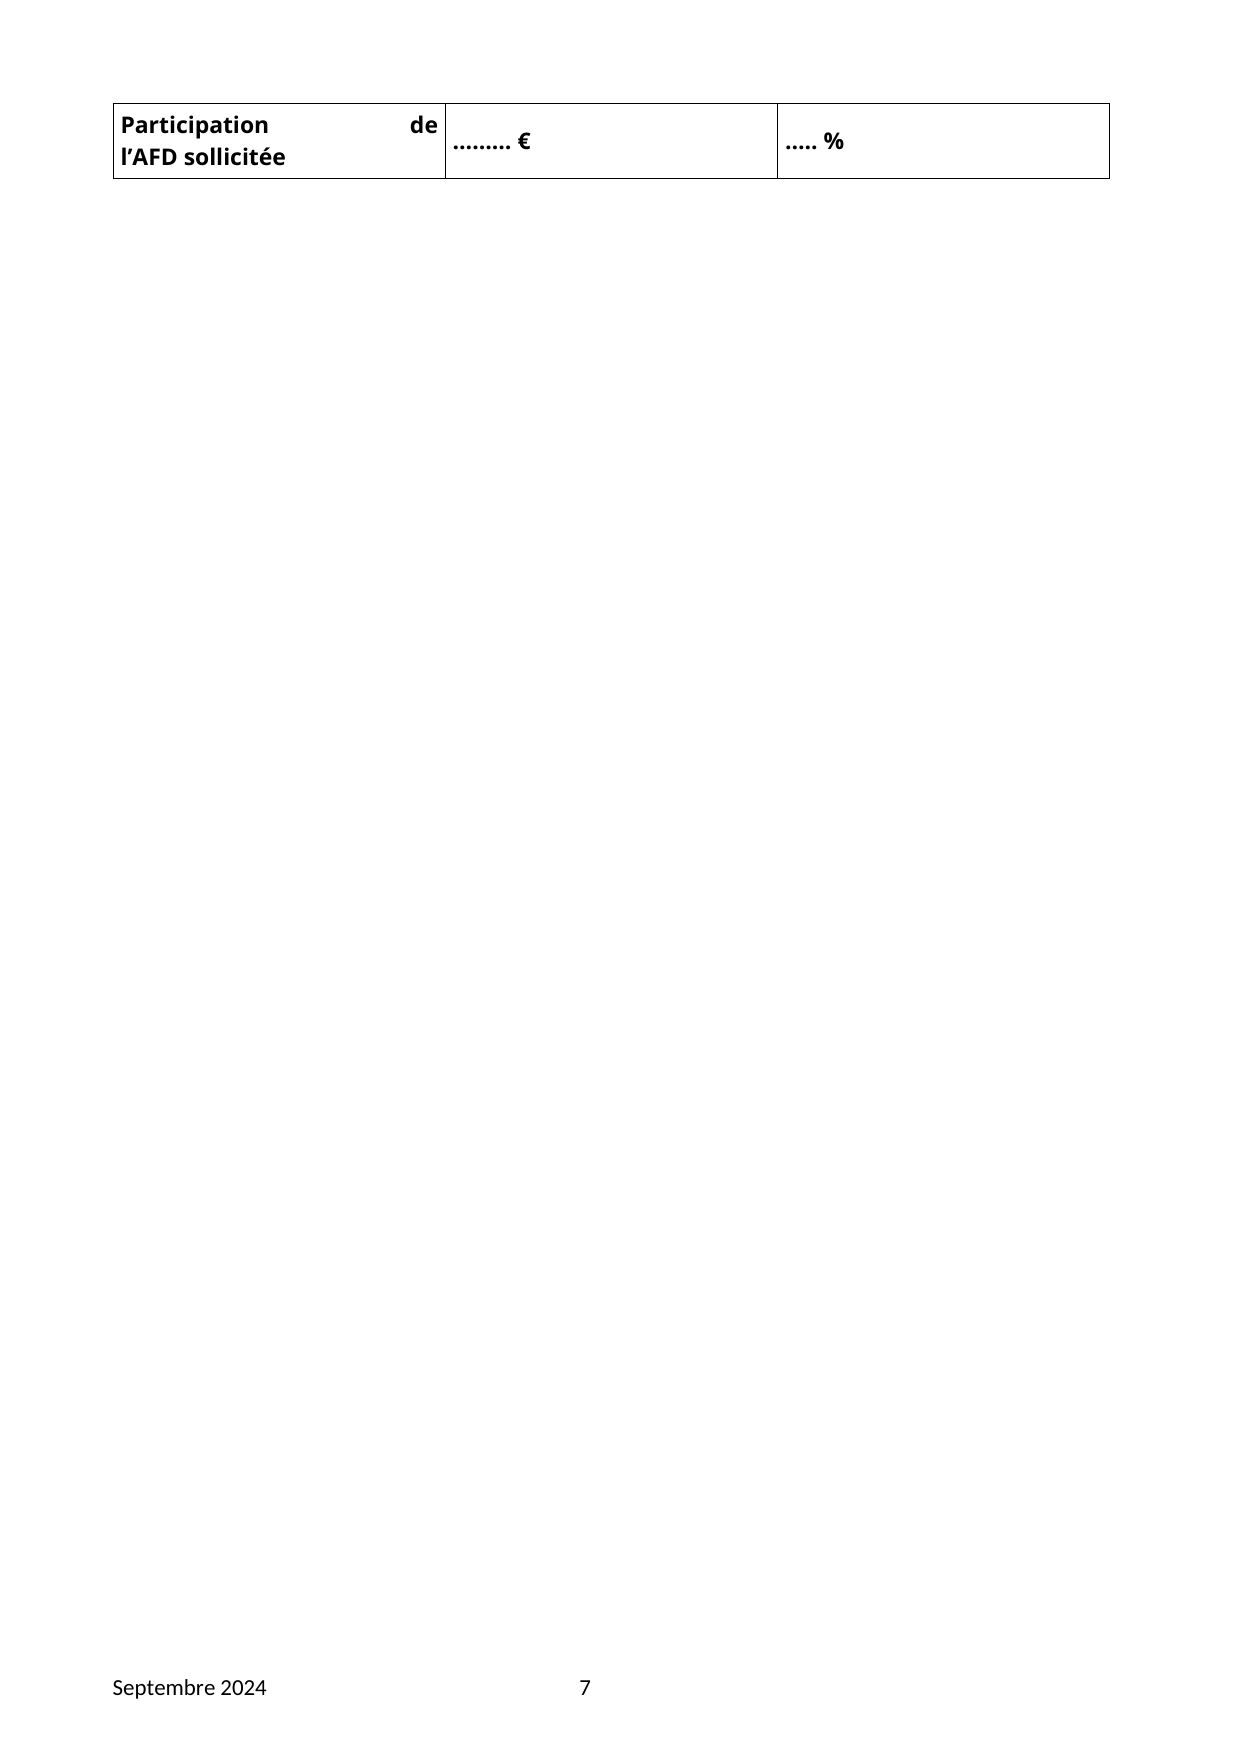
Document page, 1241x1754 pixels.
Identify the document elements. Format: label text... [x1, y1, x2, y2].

table_cell ……… € [446, 104, 777, 177]
table_cell Participation de l’AFD sollicitée [114, 104, 445, 177]
table_cell ….. % [778, 104, 1109, 177]
